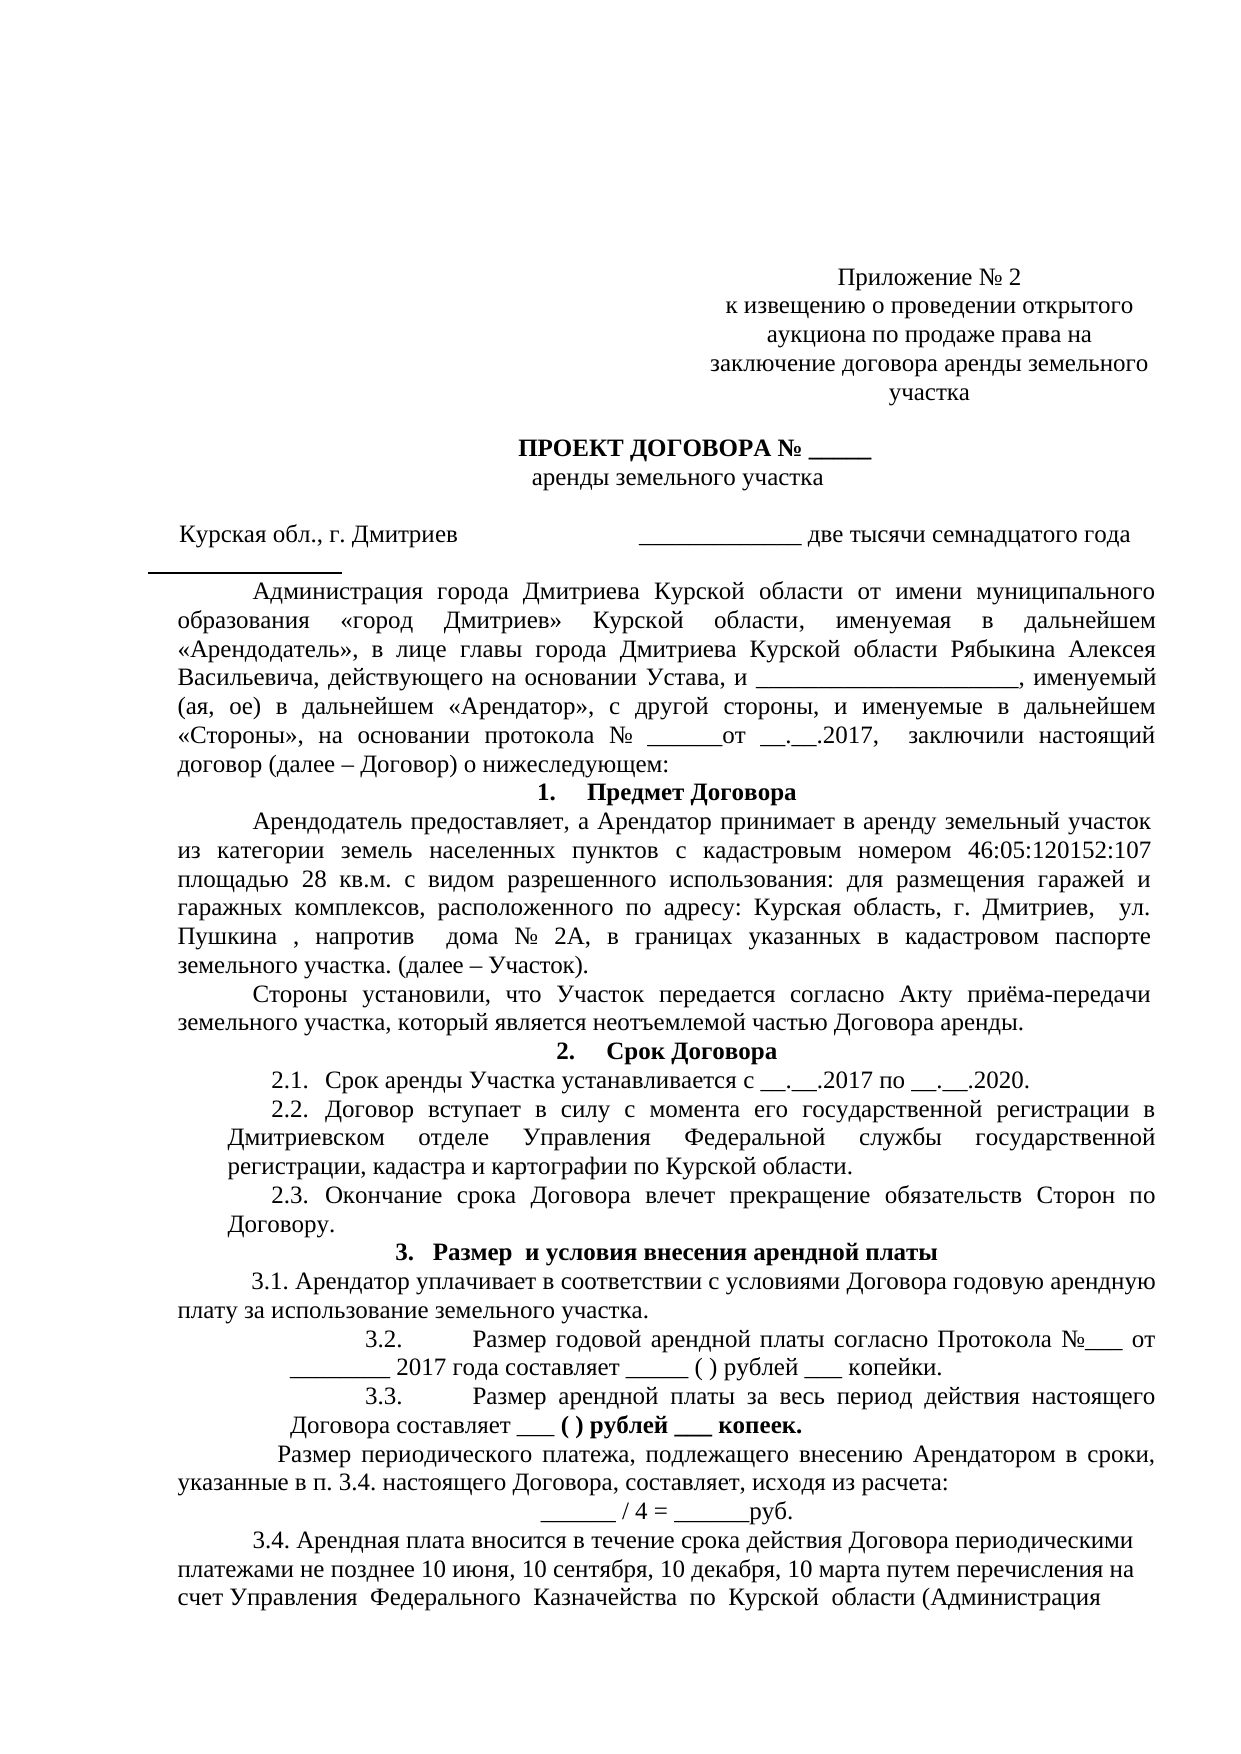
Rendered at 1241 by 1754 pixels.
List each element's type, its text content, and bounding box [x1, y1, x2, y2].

text к извещению о проведении открытого [702, 291, 1156, 319]
text Администрация города Дмитриева Курской области от имени муниципального образования «город Дмитриев» Курской области, именуемая в дальнейшем «Арендодатель», в лице главы города Дмитриева Курской области Рябыкина Алексея Васильевича, действующего на основании Устава, и _____________________, именуемый (ая, ое) в дальнейшем «Арендатор», с другой стороны, и именуемые в дальнейшем «Стороны», на основании протокола № ______от __.__.2017, заключили настоящий договор (далее – Договор) о нижеследующем: [177, 576, 1156, 777]
text аукциона по продаже права на заключение договора аренды земельного участка [702, 319, 1156, 406]
text Приложение № 2 [702, 262, 1156, 291]
list Срок Договора [177, 1036, 1156, 1065]
list Срок аренды Участка устанавливается с __.__.2017 по __.__.2020. [227, 1065, 1156, 1094]
text аренды земельного участка [207, 462, 1156, 491]
list Окончание срока Договора влечет прекращение обязательств Сторон по Договору. [227, 1180, 1156, 1237]
list Договор вступает в силу с момента его государственной регистрации в Дмитриевском отделе Управления Федеральной службы государственной регистрации, кадастра и картографии по Курской области. [227, 1094, 1156, 1180]
text ______ / 4 = ______руб. [177, 1496, 1156, 1525]
text Курская обл., г. Дмитриев _____________ две тысячи семнадцатого года [148, 519, 1156, 548]
text 3.1. Арендатор уплачивает в соответствии с условиями Договора годовую арендную плату за использование земельного участка. [177, 1266, 1156, 1324]
list Размер арендной платы за весь период действия настоящего Договора составляет ___ ( ) рублей ___ копеек. [290, 1381, 1156, 1439]
text Арендодатель предоставляет, а Арендатор принимает в аренду земельный участок из категории земель населенных пунктов с кадастровым номером 46:05:120152:107 площадью 28 кв.м. с видом разрешенного использования: для размещения гаражей и гаражных комплексов, расположенного по адресу: Курская область, г. Дмитриев, ул. Пушкина , напротив дома № 2А, в границах указанных в кадастровом паспорте земельного участка. (далее – Участок). [177, 806, 1152, 979]
text ПРОЕКТ ДОГОВОРА № _____ [177, 433, 1156, 462]
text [177, 1525, 1152, 1611]
text Размер периодического платежа, подлежащего внесению Арендатором в сроки, указанные в п. 3.4. настоящего Договора, составляет, исходя из расчета: [177, 1439, 1156, 1496]
list Предмет Договора [177, 777, 1156, 806]
list Размер годовой арендной платы согласно Протокола №___ от ________ 2017 года составляет _____ ( ) рублей ___ копейки. [290, 1324, 1156, 1381]
text Стороны установили, что Участок передается согласно Акту приёма-передачи земельного участка, который является неотъемлемой частью Договора аренды. [177, 979, 1152, 1036]
list Размер и условия внесения арендной платы [177, 1237, 1156, 1266]
